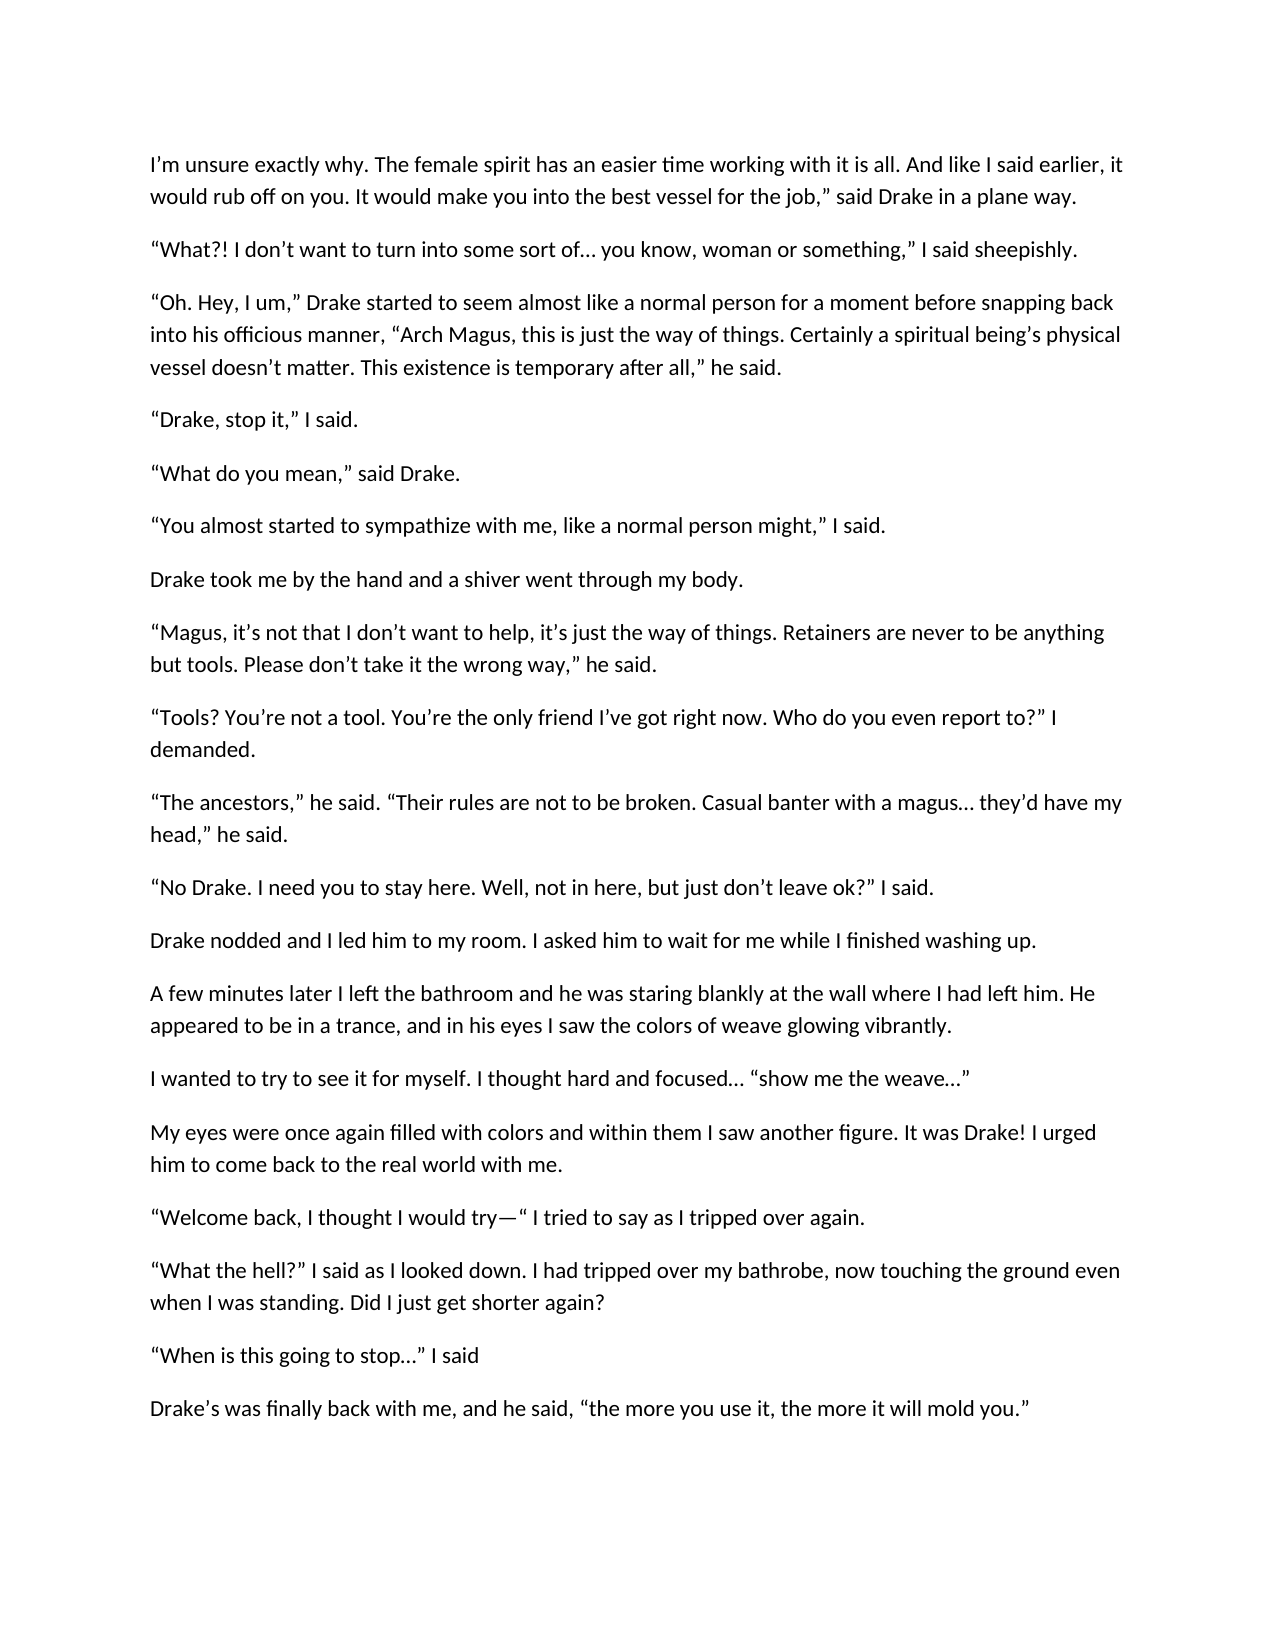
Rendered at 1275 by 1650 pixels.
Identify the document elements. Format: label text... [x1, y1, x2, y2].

text A few minutes later I left the bathroom and he was staring blankly at the wall where I had left him. He appeared to be in a trance, and in his eyes I saw the colors of weave glowing vibrantly. [150, 979, 1125, 1039]
text My eyes were once again filled with colors and within them I saw another figure. It was Drake! I urged him to come back to the real world with me. [150, 1118, 1125, 1178]
text Drake nodded and I led him to my room. I asked him to wait for me while I finished washing up. [150, 926, 1125, 954]
text “Tools? You’re not a tool. You’re the only friend I’ve got right now. Who do you even report to?” I demanded. [150, 703, 1125, 763]
text Drake took me by the hand and a shiver went through my body. [150, 565, 1125, 593]
text “You almost started to sympathize with me, like a normal person might,” I said. [150, 512, 1125, 540]
text “What the hell?” I said as I looked down. I had tripped over my bathrobe, now touching the ground even when I was standing. Did I just get shorter again? [150, 1256, 1125, 1316]
text I wanted to try to see it for myself. I thought hard and focused… “show me the weave…” [150, 1064, 1125, 1093]
text “When is this going to stop…” I said [150, 1341, 1125, 1369]
text “Welcome back, I thought I would try—“ I tried to say as I tripped over again. [150, 1203, 1125, 1231]
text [150, 150, 1125, 210]
text “Magus, it’s not that I don’t want to help, it’s just the way of things. Retainers are never to be anything but tools. Please don’t take it the wrong way,” he said. [150, 618, 1125, 678]
text “Oh. Hey, I um,” Drake started to seem almost like a normal person for a moment before snapping back into his officious manner, “Arch Magus, this is just the way of things. Certainly a spiritual being’s physical vessel doesn’t matter. This existence is temporary after all,” he said. [150, 288, 1125, 381]
text Drake’s was finally back with me, and he said, “the more you use it, the more it will mold you.” [150, 1394, 1125, 1454]
text “The ancestors,” he said. “Their rules are not to be broken. Casual banter with a magus… they’d have my head,” he said. [150, 788, 1125, 848]
text “What?! I don’t want to turn into some sort of… you know, woman or something,” I said sheepishly. [150, 235, 1125, 263]
text “No Drake. I need you to stay here. Well, not in here, but just don’t leave ok?” I said. [150, 873, 1125, 901]
text “What do you mean,” said Drake. [150, 459, 1125, 487]
text “Drake, stop it,” I said. [150, 406, 1125, 434]
